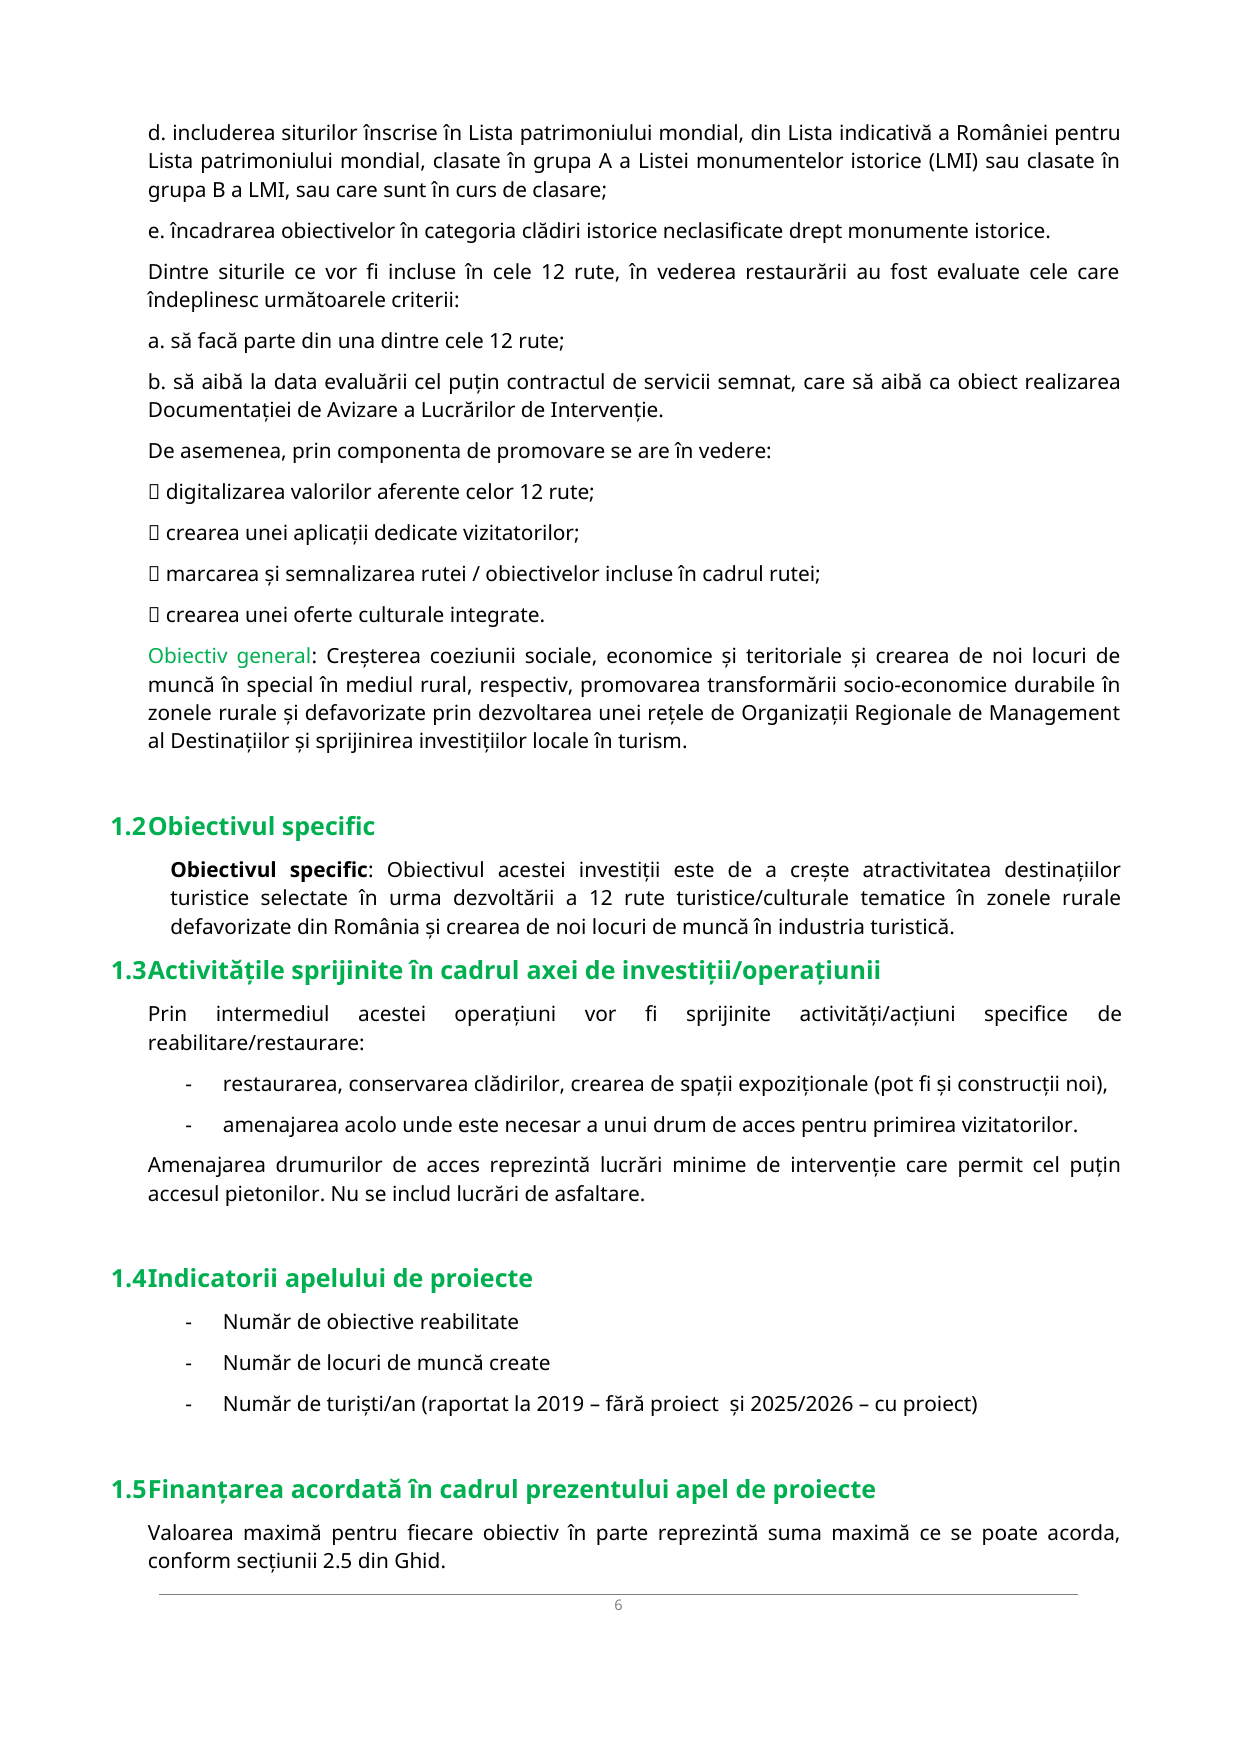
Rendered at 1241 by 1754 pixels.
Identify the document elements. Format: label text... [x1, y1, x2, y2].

subtitle Finanţarea acordată în cadrul prezentului apel de proiecte [111, 1471, 1122, 1505]
text Dintre siturile ce vor fi incluse în cele 12 rute, în vederea restaurării au fost evaluate cele care îndeplinesc următoarele criterii: [148, 257, 1122, 314]
subtitle Activitățile sprijinite în cadrul axei de investiții/operațiunii [111, 953, 1122, 987]
list amenajarea acolo unde este necesar a unui drum de acces pentru primirea vizitatorilor. [185, 1110, 1122, 1138]
text d. includerea siturilor înscrise în Lista patrimoniului mondial, din Lista indicativă a României pentru Lista patrimoniului mondial, clasate în grupa A a Listei monumentelor istorice (LMI) sau clasate în grupa B a LMI, sau care sunt în curs de clasare; [148, 118, 1122, 203]
text Prin intermediul acestei operaţiuni vor fi sprijinite activități/acțiuni specifice de reabilitare/restaurare: [148, 999, 1122, 1056]
text  crearea unei aplicații dedicate vizitatorilor; [148, 518, 1122, 547]
list restaurarea, conservarea clădirilor, crearea de spații expoziționale (pot fi și construcții noi), [185, 1069, 1122, 1097]
list Număr de obiective reabilitate [185, 1307, 1122, 1336]
text a. să facă parte din una dintre cele 12 rute; [148, 326, 1122, 355]
list Număr de locuri de muncă create [185, 1348, 1122, 1377]
text Amenajarea drumurilor de acces reprezintă lucrări minime de intervenție care permit cel puțin accesul pietonilor. Nu se includ lucrări de asfaltare. [148, 1151, 1122, 1207]
text e. încadrarea obiectivelor în categoria clădiri istorice neclasificate drept monumente istorice. [148, 216, 1122, 244]
subtitle Obiectivul specific [110, 808, 1122, 842]
text Obiectivul specific: Obiectivul acestei investiții este de a crește atractivitatea destinațiilor turistice selectate în urma dezvoltării a 12 rute turistice/culturale tematice în zonele rurale defavorizate din România și crearea de noi locuri de muncă în industria turistică. [170, 855, 1122, 940]
text  marcarea și semnalizarea rutei / obiectivelor incluse în cadrul rutei; [148, 559, 1122, 588]
subtitle Indicatorii apelului de proiecte [111, 1261, 1122, 1295]
text Obiectiv general: Creșterea coeziunii sociale, economice și teritoriale și crearea de noi locuri de muncă în special în mediul rural, respectiv, promovarea transformării socio-economice durabile în zonele rurale și defavorizate prin dezvoltarea unei rețele de Organizații Regionale de Management al Destinațiilor și sprijinirea investițiilor locale în turism. [148, 641, 1122, 755]
text De asemenea, prin componenta de promovare se are în vedere: [148, 437, 1122, 465]
list Număr de turiști/an (raportat la 2019 – fără proiect și 2025/2026 – cu proiect) [185, 1389, 1122, 1418]
text Valoarea maximă pentru fiecare obiectiv în parte reprezintă suma maximă ce se poate acorda, conform secțiunii 2.5 din Ghid. [148, 1518, 1122, 1575]
text b. să aibă la data evaluării cel puțin contractul de servicii semnat, care să aibă ca obiect realizarea Documentației de Avizare a Lucrărilor de Intervenție. [148, 367, 1122, 424]
text  crearea unei oferte culturale integrate. [148, 600, 1122, 629]
text  digitalizarea valorilor aferente celor 12 rute; [148, 477, 1122, 506]
